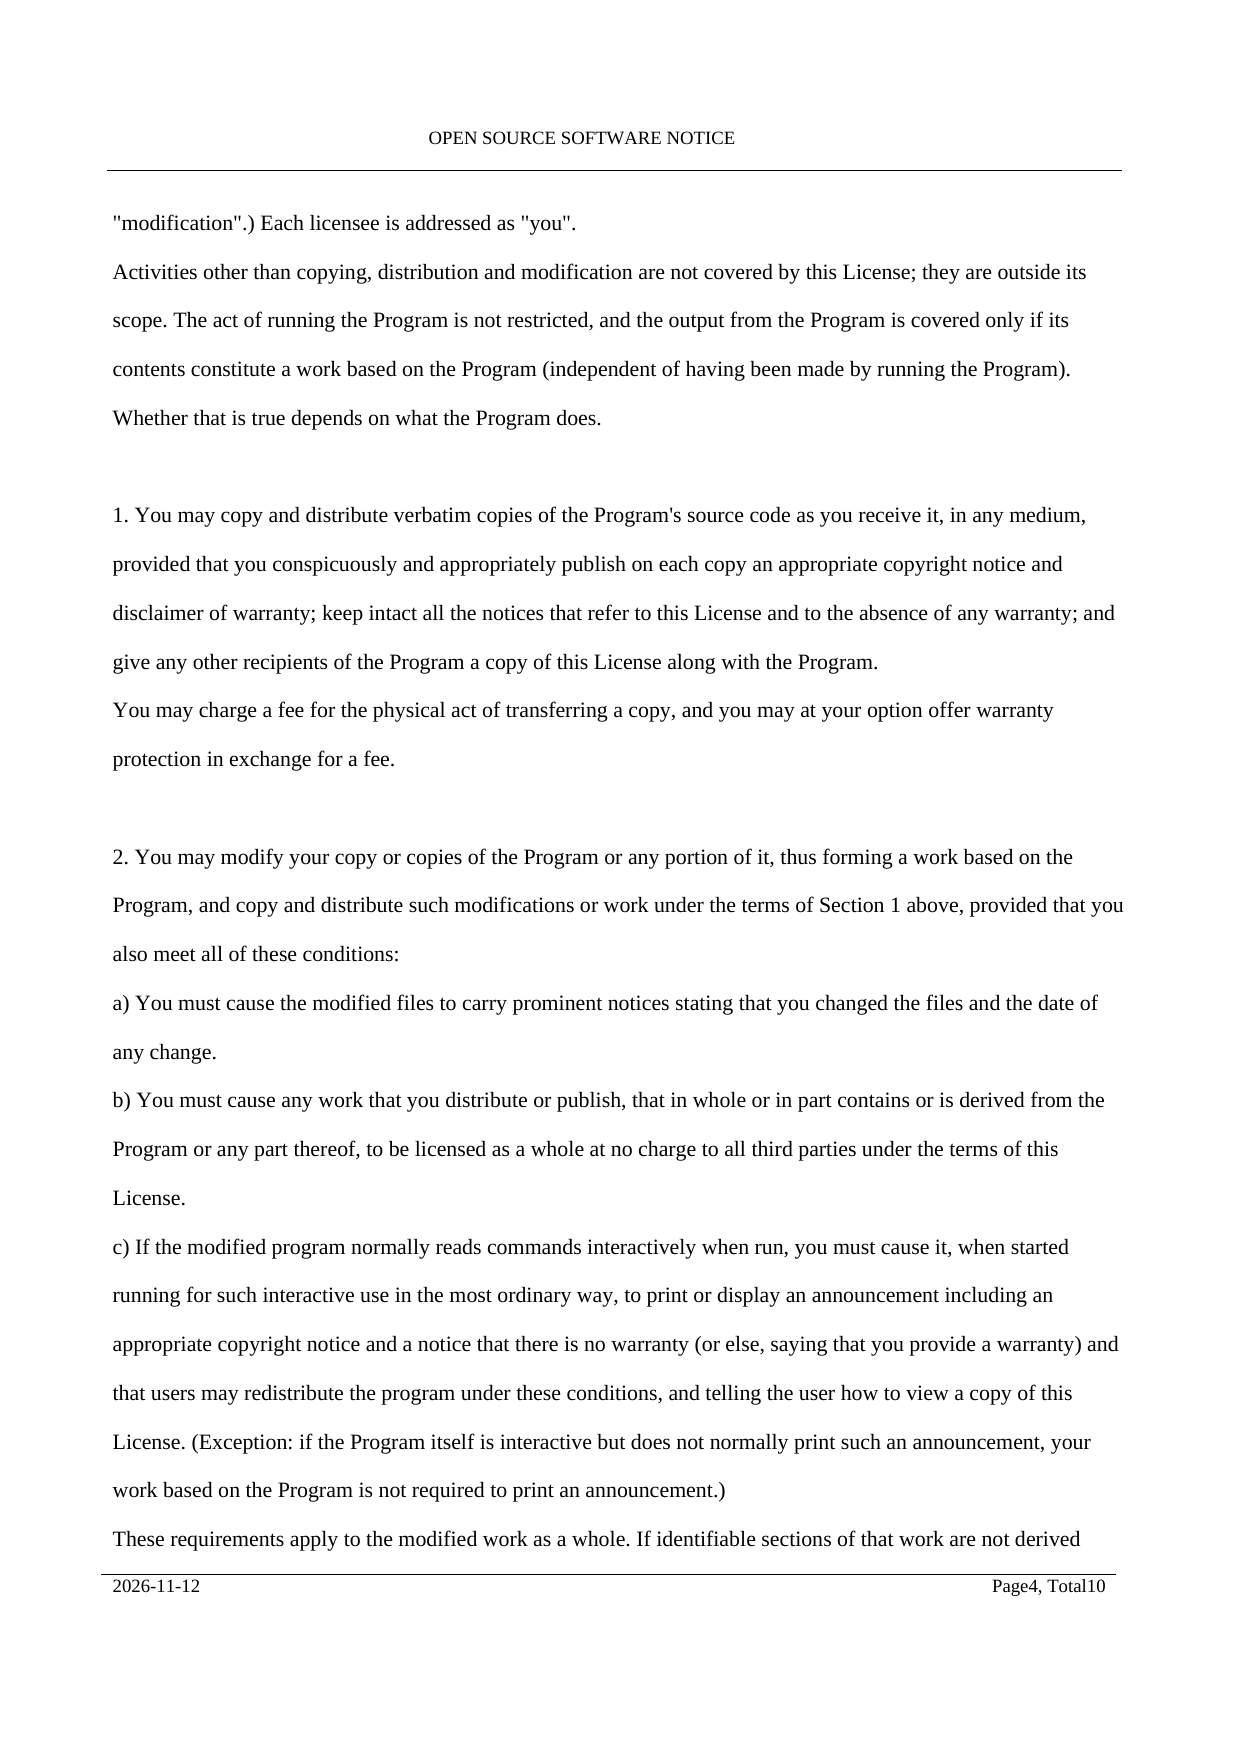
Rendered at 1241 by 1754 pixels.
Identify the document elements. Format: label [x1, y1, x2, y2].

text [112, 206, 1128, 1555]
